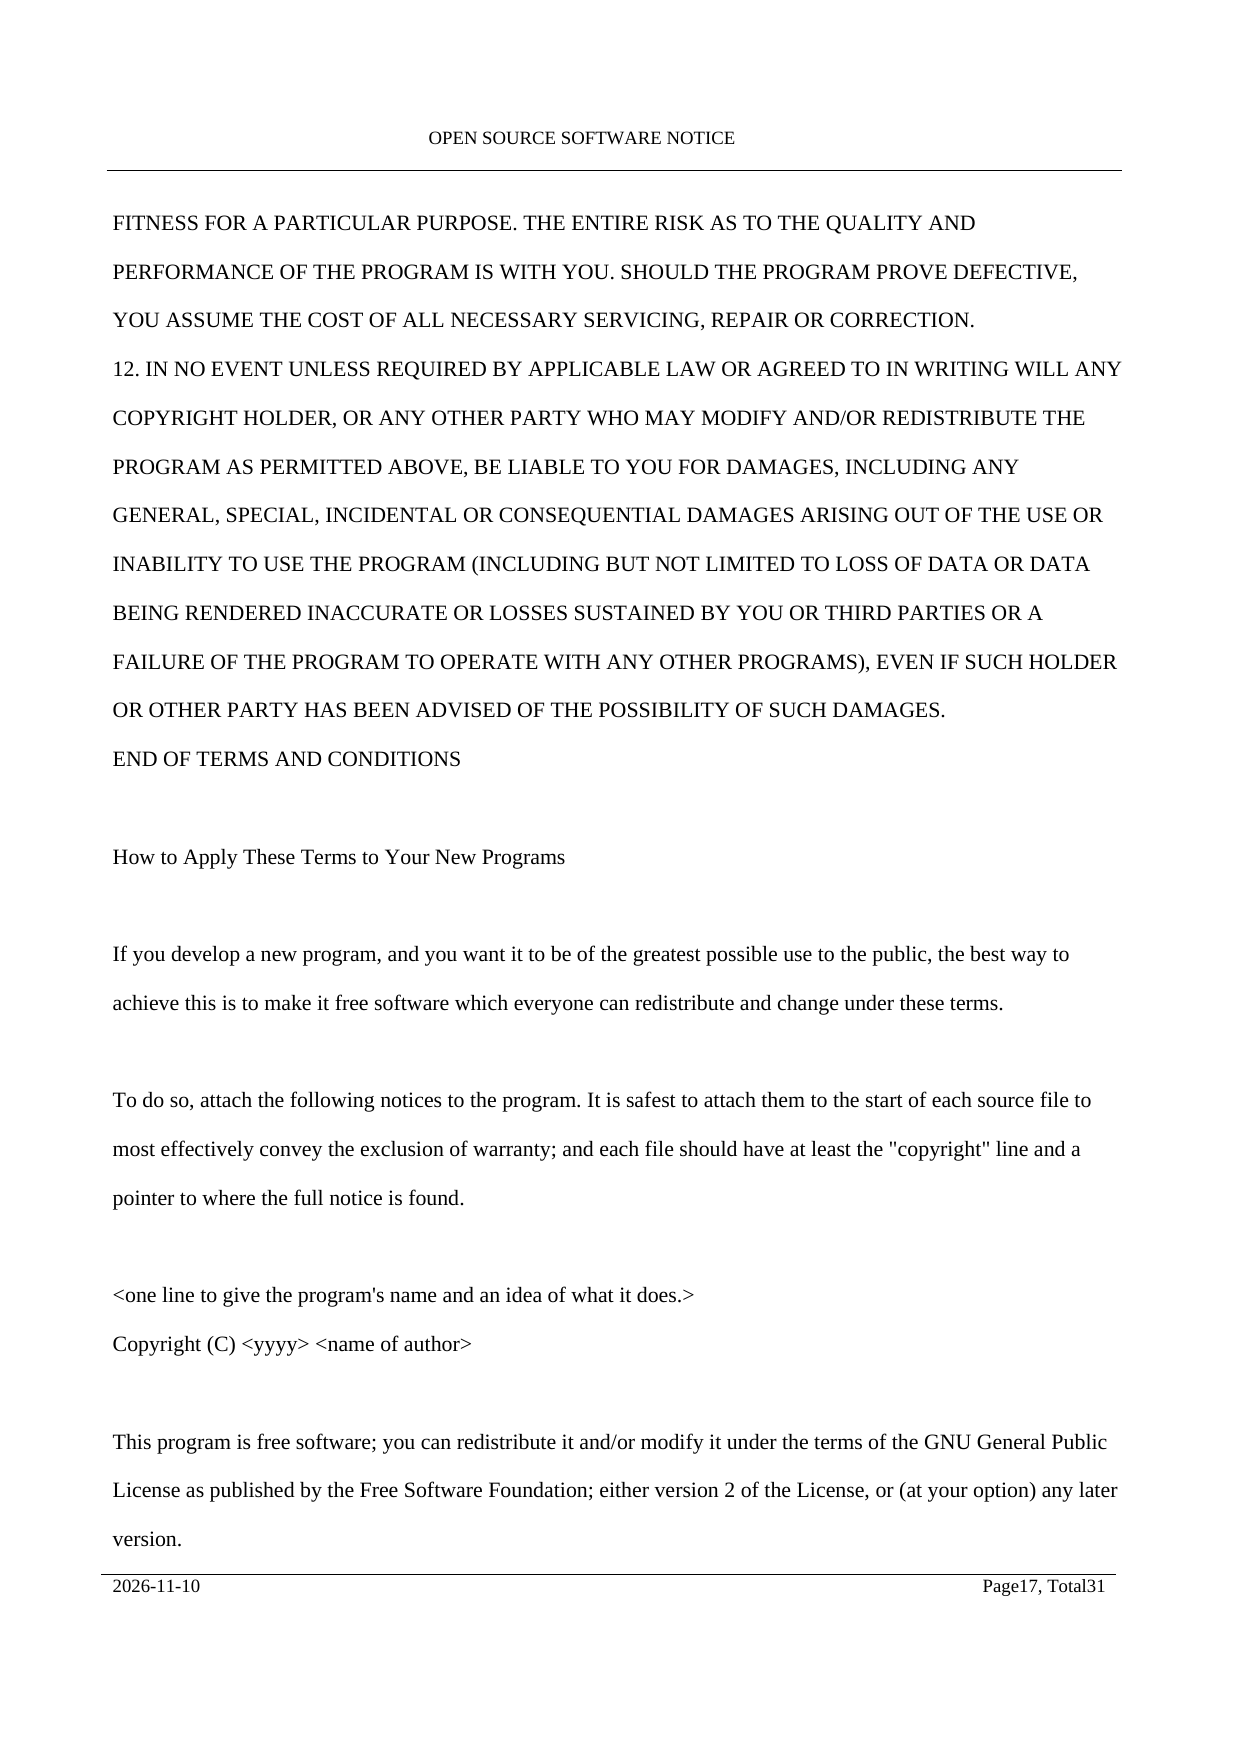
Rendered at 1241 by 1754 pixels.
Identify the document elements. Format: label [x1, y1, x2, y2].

text [112, 206, 1128, 1555]
